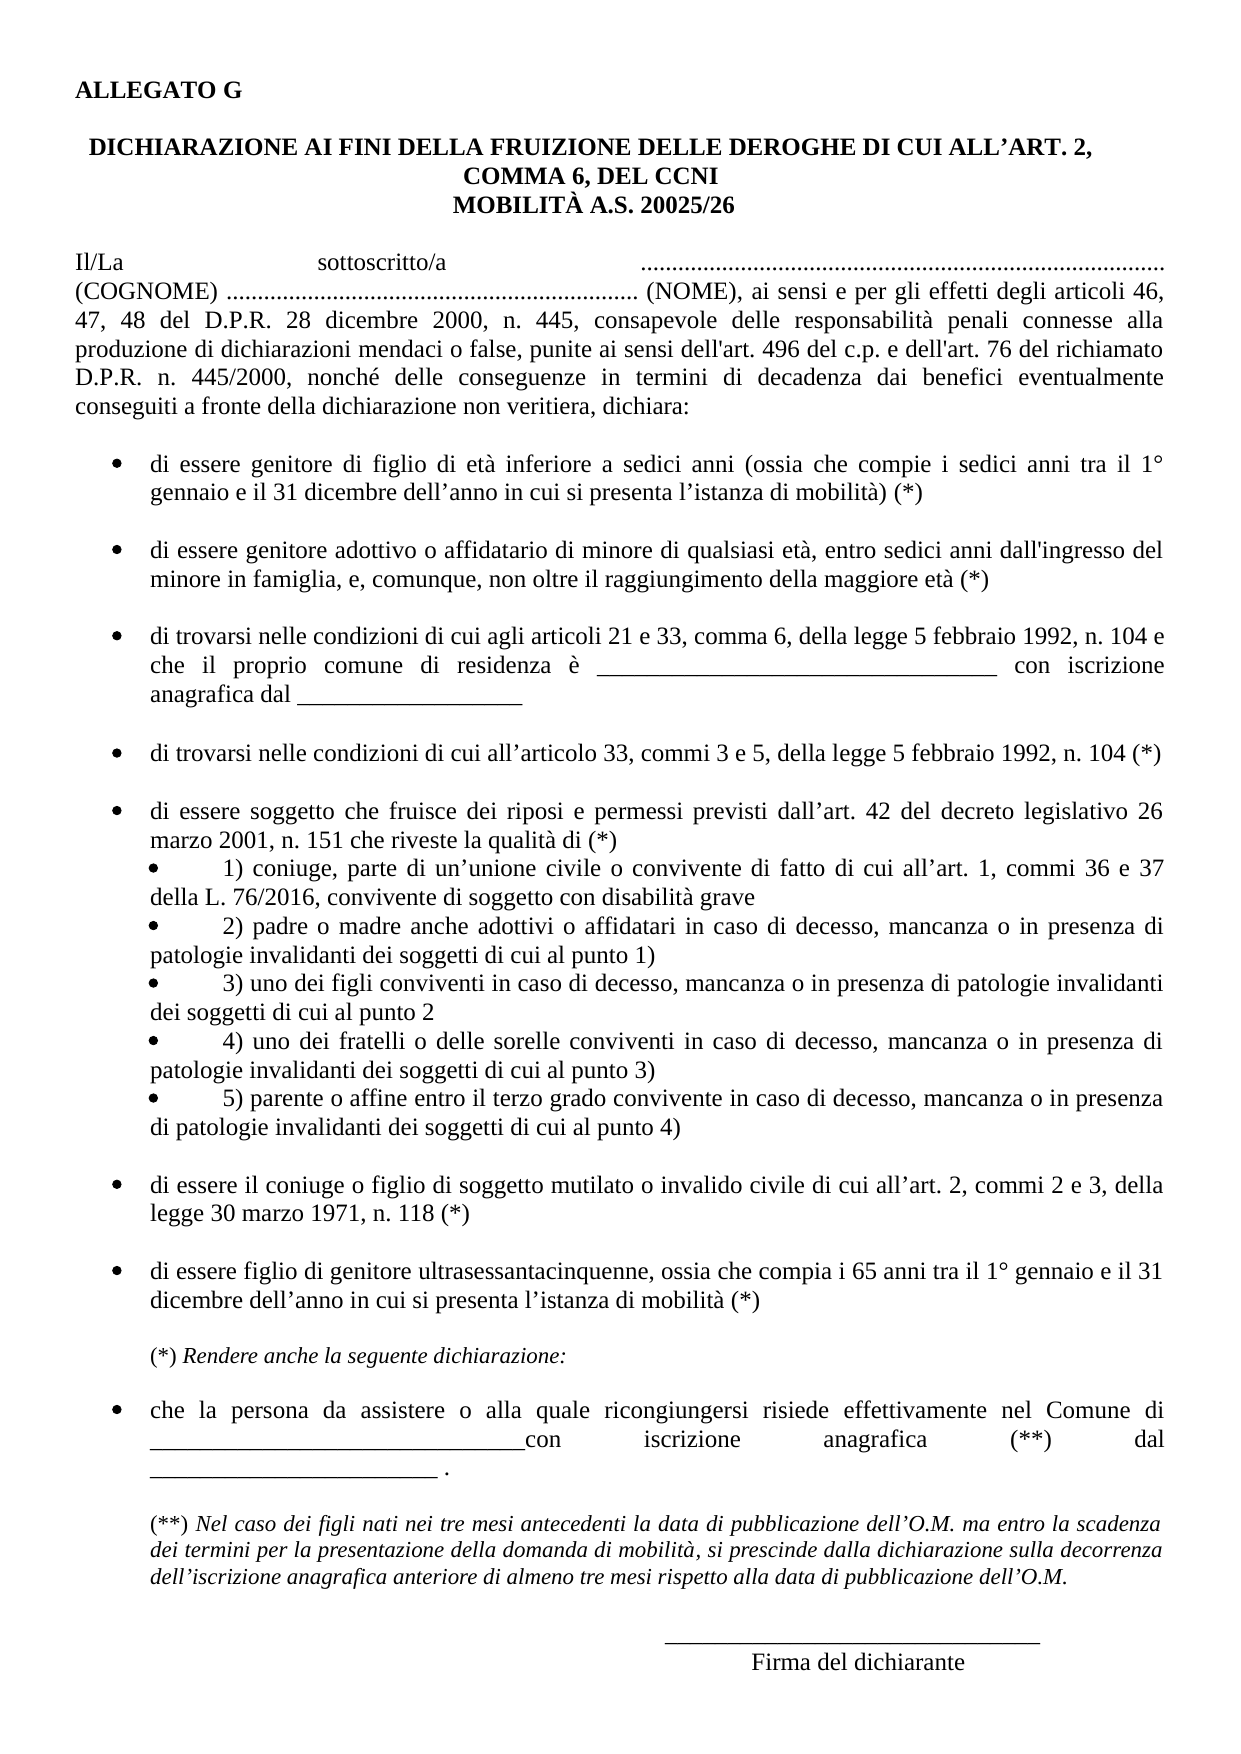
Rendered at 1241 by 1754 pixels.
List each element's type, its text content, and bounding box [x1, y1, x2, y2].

list di essere soggetto che fruisce dei riposi e permessi previsti dall’art. 42 del decreto legislativo 26 marzo 2001, n. 151 che riveste la qualità di (*) [112, 796, 1165, 853]
list di essere genitore di figlio di età inferiore a sedici anni (ossia che compie i sedici anni tra il 1° gennaio e il 31 dicembre dell’anno in cui si presenta l’istanza di mobilità) (*) [112, 449, 1165, 506]
text ALLEGATO G [75, 75, 1106, 104]
list 5) parente o affine entro il terzo grado convivente in caso di decesso, mancanza o in presenza di patologie invalidanti dei soggetti di cui al punto 4) [149, 1083, 1165, 1141]
text Firma del dichiarante [75, 1647, 1165, 1675]
list di essere figlio di genitore ultrasessantacinquenne, ossia che compia i 65 anni tra il 1° gennaio e il 31 dicembre dell’anno in cui si presenta l’istanza di mobilità (*) [112, 1256, 1165, 1313]
text Il/La sottoscritto/a .................................................................................... (COGNOME) .................................................................. (NOME), ai sensi e per gli effetti degli articoli 46, 47, 48 del D.P.R. 28 dicembre 2000, n. 445, consapevole delle responsabilità penali connesse alla produzione di dichiarazioni mendaci o false, punite ai sensi dell'art. 496 del c.p. e dell'art. 76 del richiamato D.P.R. n. 445/2000, nonché delle conseguenze in termini di decadenza dai benefici eventualmente conseguiti a fronte della dichiarazione non veritiera, dichiara: [75, 247, 1165, 420]
list 3) uno dei figli conviventi in caso di decesso, mancanza o in presenza di patologie invalidanti dei soggetti di cui al punto 2 [149, 968, 1165, 1026]
list 2) padre o madre anche adottivi o affidatari in caso di decesso, mancanza o in presenza di patologie invalidanti dei soggetti di cui al punto 1) [149, 911, 1165, 968]
text DICHIARAZIONE AI FINI DELLA FRUIZIONE DELLE DEROGHE DI CUI ALL’ART. 2, COMMA 6, DEL CCNI [75, 132, 1106, 190]
list di essere il coniuge o figlio di soggetto mutilato o invalido civile di cui all’art. 2, commi 2 e 3, della legge 30 marzo 1971, n. 118 (*) [112, 1170, 1165, 1227]
list di essere genitore adottivo o affidatario di minore di qualsiasi età, entro sedici anni dall'ingresso del minore in famiglia, e, comunque, non oltre il raggiungimento della maggiore età (*) [112, 535, 1165, 592]
text ______________________________ [665, 1618, 1165, 1647]
text (**) Nel caso dei figli nati nei tre mesi antecedenti la data di pubblicazione dell’O.M. ma entro la scadenza dei termini per la presentazione della domanda di mobilità, si prescinde dalla dichiarazione sulla decorrenza dell’iscrizione anagrafica anteriore di almeno tre mesi rispetto alla data di pubblicazione dell’O.M. [150, 1510, 1165, 1589]
list di trovarsi nelle condizioni di cui all’articolo 33, commi 3 e 5, della legge 5 febbraio 1992, n. 104 (*) [112, 738, 1165, 767]
list 4) uno dei fratelli o delle sorelle conviventi in caso di decesso, mancanza o in presenza di patologie invalidanti dei soggetti di cui al punto 3) [149, 1026, 1165, 1083]
list di trovarsi nelle condizioni di cui agli articoli 21 e 33, comma 6, della legge 5 febbraio 1992, n. 104 e che il proprio comune di residenza è ________________________________ con iscrizione anagrafica dal __________________ [112, 621, 1165, 707]
text MOBILITà A.S. 20025/26 [75, 190, 1106, 219]
list 1) coniuge, parte di un’unione civile o convivente di fatto di cui all’art. 1, commi 36 e 37 della L. 76/2016, convivente di soggetto con disabilità grave [149, 853, 1165, 911]
list che la persona da assistere o alla quale ricongiungersi risiede effettivamente nel Comune di ______________________________con iscrizione anagrafica (**) dal _______________________ . [112, 1395, 1165, 1481]
text (*) Rendere anche la seguente dichiarazione: [150, 1342, 1165, 1369]
